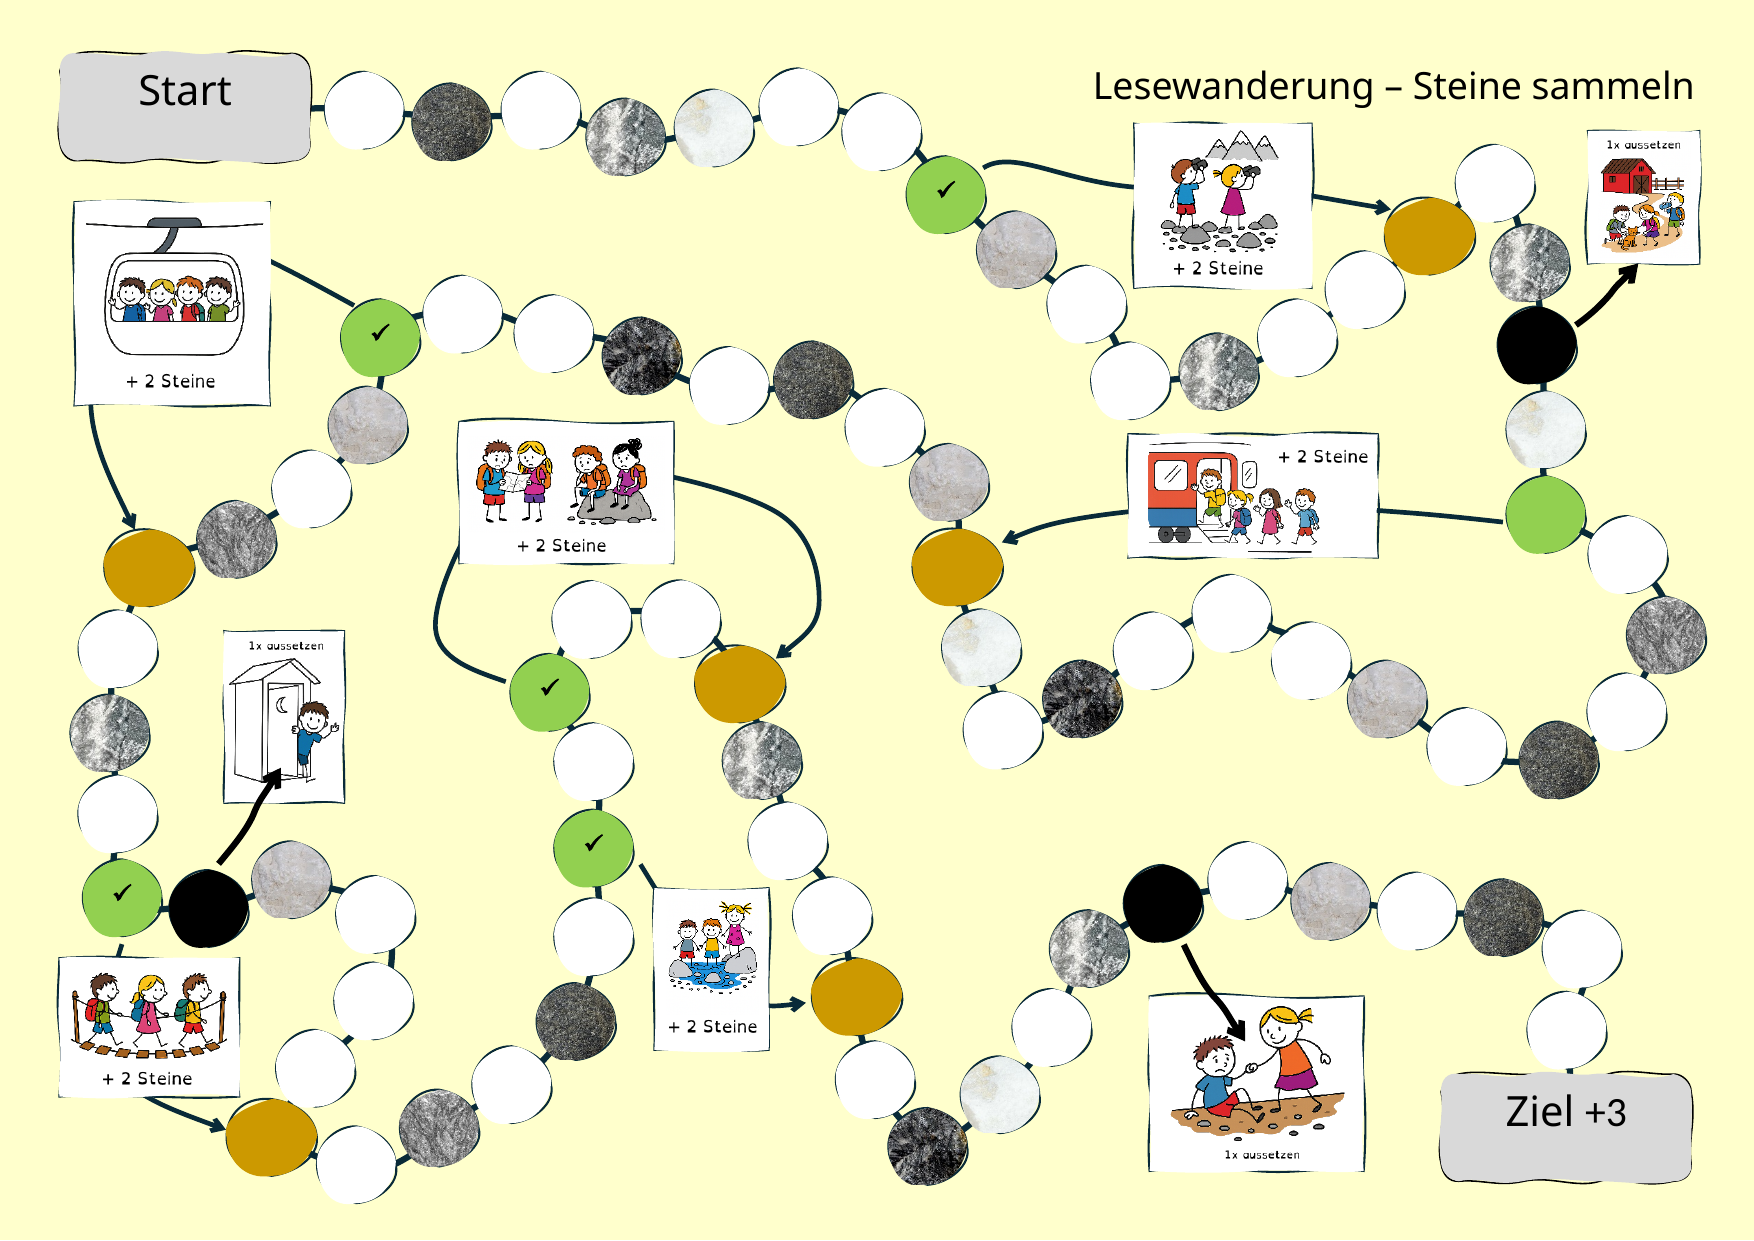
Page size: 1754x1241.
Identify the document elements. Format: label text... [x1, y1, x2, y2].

picture [536, 983, 616, 1060]
picture [602, 317, 682, 395]
picture [1347, 660, 1427, 738]
picture [78, 202, 271, 394]
picture [1171, 256, 1267, 281]
text Lesewanderung – Steine sammeln [307, 59, 1695, 110]
picture [774, 341, 853, 419]
picture [514, 534, 610, 558]
picture [888, 1108, 967, 1185]
picture [909, 443, 989, 521]
picture [1179, 333, 1259, 410]
picture [412, 83, 491, 161]
picture [399, 1089, 479, 1167]
picture [1598, 136, 1691, 258]
picture [1490, 224, 1570, 302]
picture [210, 639, 356, 796]
picture [467, 436, 665, 533]
picture [1165, 980, 1351, 1165]
picture [1141, 434, 1372, 564]
picture [252, 841, 331, 918]
picture [942, 609, 1021, 686]
picture [976, 211, 1056, 288]
picture [1156, 127, 1284, 255]
picture [197, 500, 276, 578]
picture [960, 1056, 1040, 1133]
picture [1291, 863, 1370, 940]
picture [1043, 660, 1122, 738]
picture [722, 722, 802, 799]
picture [66, 941, 230, 1105]
picture [586, 98, 665, 176]
picture [70, 694, 149, 772]
picture [1519, 721, 1599, 799]
picture [1049, 910, 1129, 987]
picture [1506, 391, 1586, 468]
picture [1626, 596, 1706, 674]
picture [665, 898, 761, 1039]
picture [674, 89, 754, 167]
picture [1464, 879, 1543, 956]
picture [328, 386, 408, 464]
